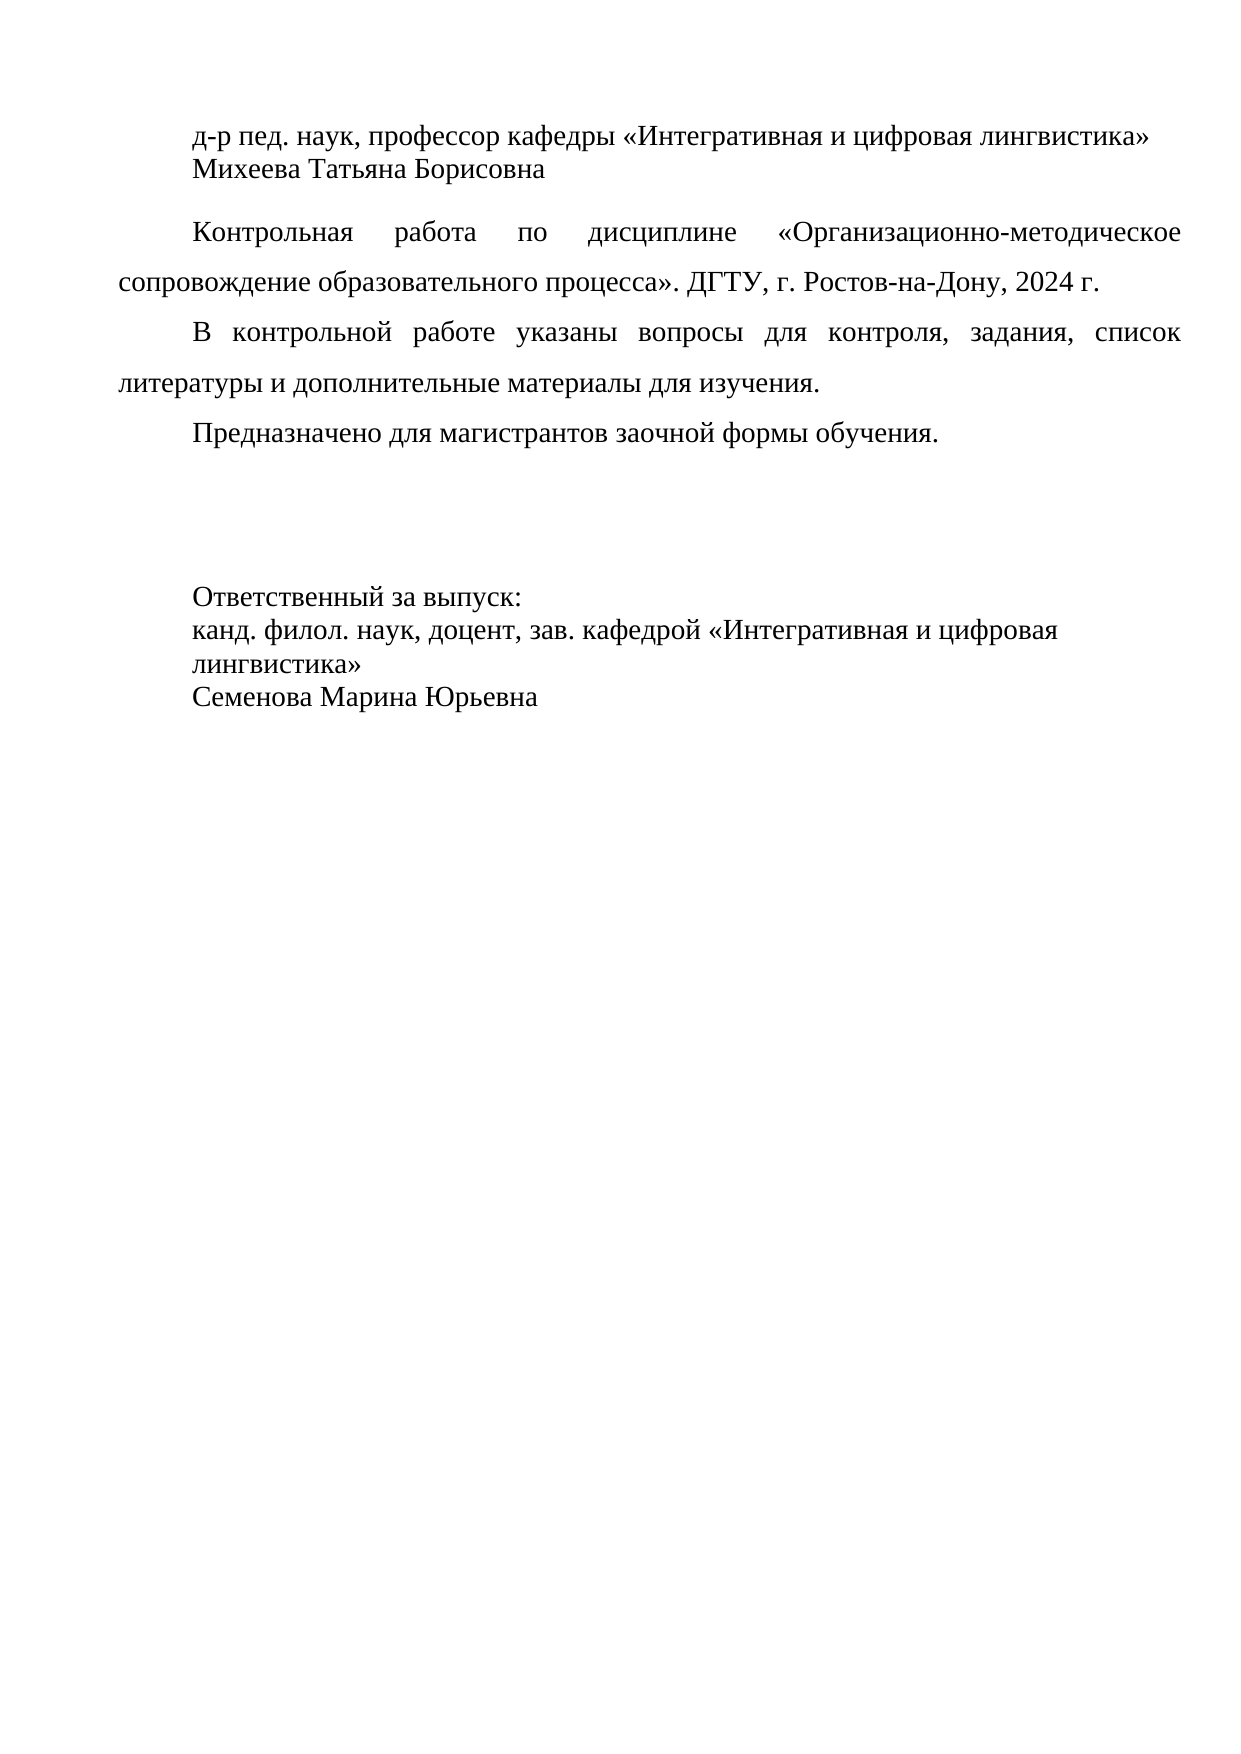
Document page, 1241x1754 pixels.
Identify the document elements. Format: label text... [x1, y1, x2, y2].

text д-р пед. наук, профессор кафедры «Интегративная и цифровая лингвистика» Михеева Татьяна Борисовна [192, 118, 1181, 185]
text В контрольной работе указаны вопросы для контроля, задания, список литературы и дополнительные материалы для изучения. [118, 314, 1181, 398]
text канд. филол. наук, доцент, зав. кафедрой «Интегративная и цифровая лингвистика» [192, 612, 1181, 679]
text Предназначено для магистрантов заочной формы обучения. [118, 415, 1181, 449]
text Контрольная работа по дисциплине «Организационно-методическое сопровождение образовательного процесса». ДГТУ, г. Ростов-на-Дону, 2024 г. [118, 214, 1181, 298]
text Семенова Марина Юрьевна [118, 679, 1181, 713]
text Ответственный за выпуск: [118, 579, 1181, 612]
